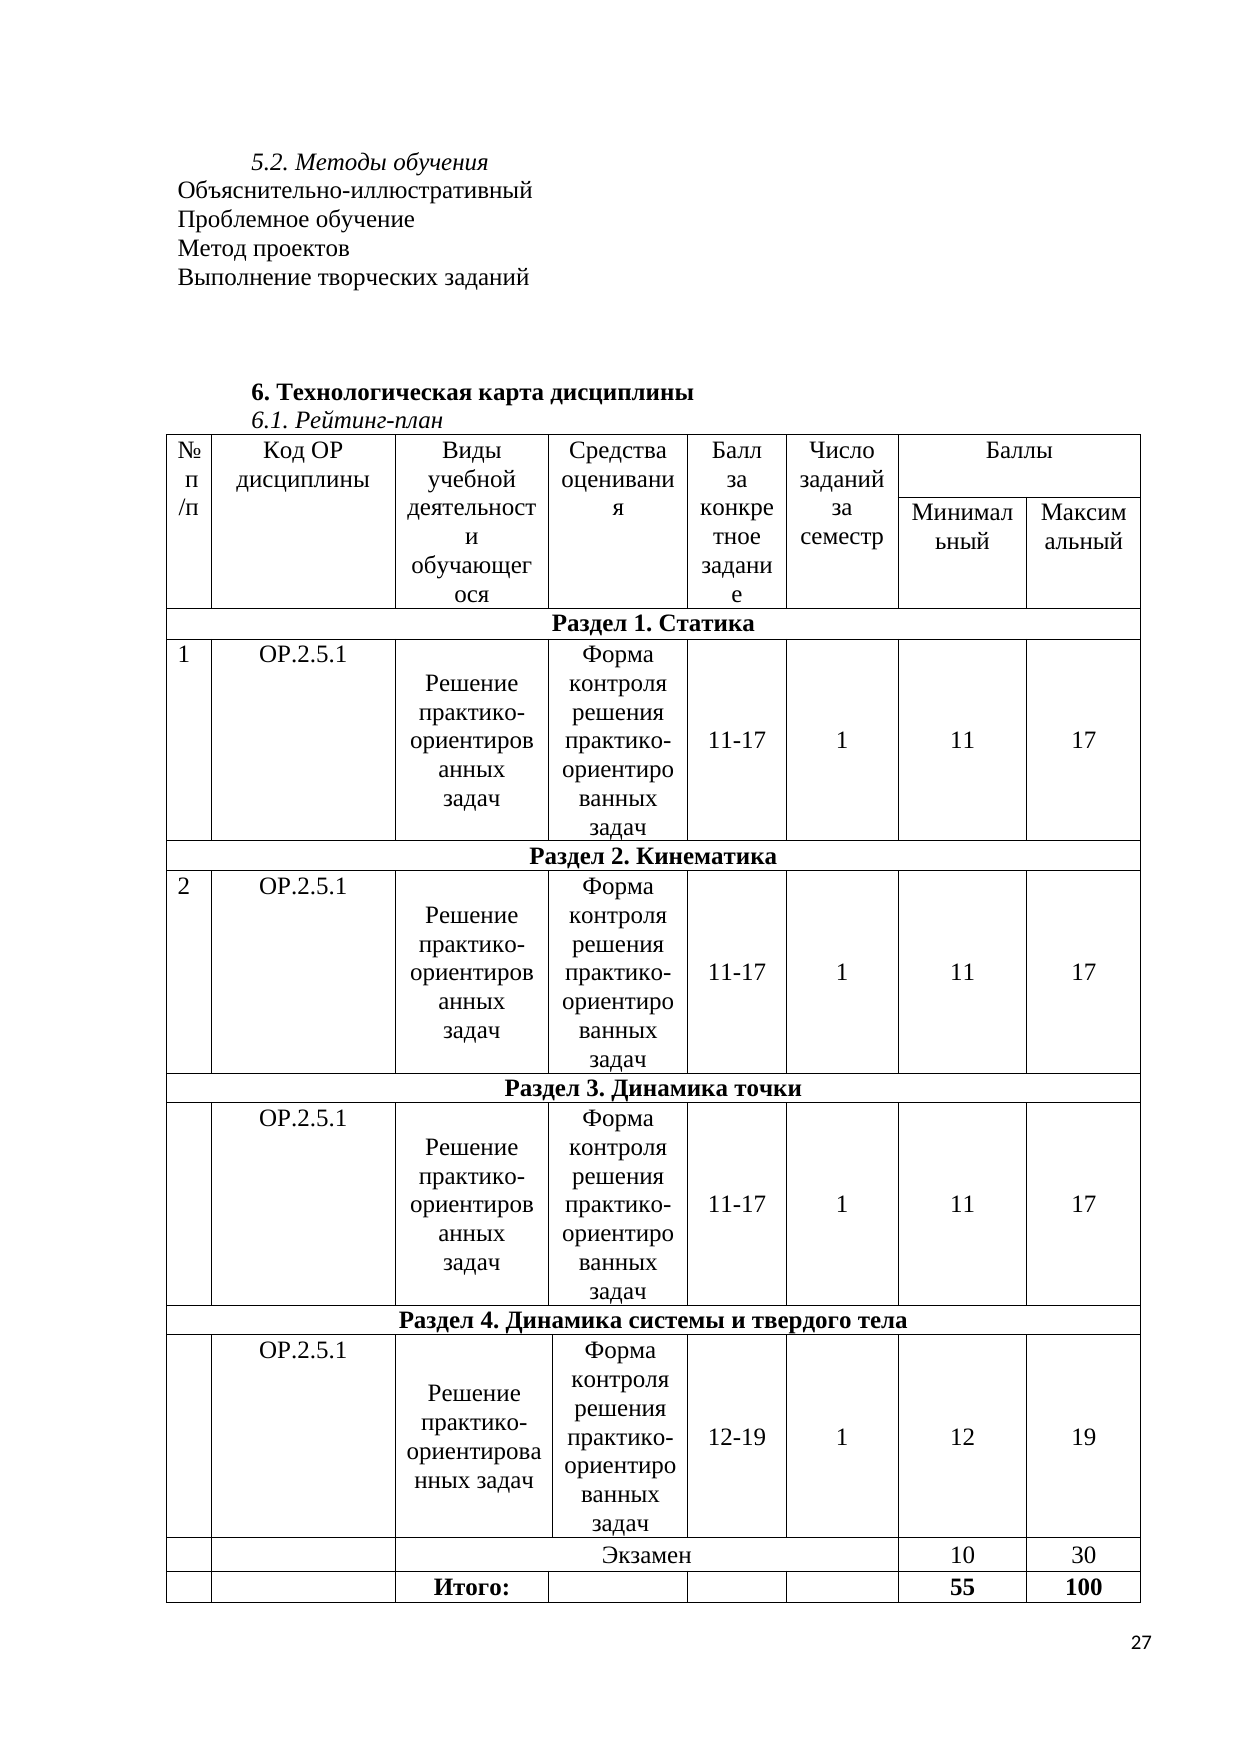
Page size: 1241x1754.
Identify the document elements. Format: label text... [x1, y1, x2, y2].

text 6. Технологическая карта дисциплины [177, 377, 1152, 406]
table_cell 11 [899, 640, 1026, 840]
table_cell 1 [787, 640, 898, 840]
table_cell ОР.2.5.1 [212, 640, 395, 840]
table_cell [212, 1538, 395, 1571]
text 5.2. Методы обучения [177, 147, 1152, 176]
table_cell Решение практико-ориентированных задач [396, 640, 548, 840]
text Проблемное обучение [177, 204, 1152, 233]
table_cell 11 [899, 1103, 1026, 1304]
table_cell 11-17 [688, 1103, 786, 1304]
table_cell Форма контроля решения практико-ориентированных задач [549, 640, 687, 840]
table_cell 17 [1027, 640, 1140, 840]
table_header Балл за конкретное задание [688, 435, 786, 607]
text Объяснительно-иллюстративный [177, 176, 1152, 204]
table_cell ОР.2.5.1 [212, 1103, 395, 1304]
table_cell 55 [899, 1572, 1026, 1602]
table_cell Форма контроля решения практико-ориентированных задач [553, 1335, 687, 1537]
table_cell Решение практико-ориентированных задач [396, 871, 548, 1072]
table_header Код ОР дисциплины [212, 435, 395, 607]
table_cell Раздел 4. Динамика системы и твердого тела [167, 1306, 1140, 1334]
table_cell [787, 1572, 898, 1602]
table_cell Раздел 1. Статика [167, 609, 1140, 639]
table_cell 10 [899, 1538, 1026, 1571]
table_header Виды учебной деятельности обучающегося [396, 435, 548, 607]
table_cell 11 [899, 871, 1026, 1072]
table_cell Решение практико-ориентированных задач [396, 1103, 548, 1304]
text Выполнение творческих заданий [177, 262, 1152, 291]
table_cell Решение практико-ориентированных задач [396, 1335, 552, 1537]
table_cell 1 [787, 1103, 898, 1304]
table_cell [212, 1572, 395, 1602]
table_cell 17 [1027, 871, 1140, 1072]
table_cell 11-17 [688, 871, 786, 1072]
text 6.1. Рейтинг-план [177, 406, 1152, 434]
table_cell Раздел 3. Динамика точки [167, 1074, 1140, 1102]
table_header № п/п [167, 435, 211, 607]
table_cell 12-19 [688, 1335, 786, 1537]
table_cell [167, 1335, 211, 1537]
text Метод проектов [177, 233, 1152, 262]
table_cell 1 [167, 640, 211, 840]
table_cell 1 [787, 871, 898, 1072]
table_cell 100 [1027, 1572, 1140, 1602]
table_header Число заданий за семестр [787, 435, 898, 607]
table_cell Итого: [396, 1572, 548, 1602]
table_cell [167, 1572, 211, 1602]
table_cell 2 [167, 871, 211, 1072]
table_cell Форма контроля решения практико-ориентированных задач [549, 871, 687, 1072]
table_cell Форма контроля решения практико-ориентированных задач [549, 1103, 687, 1304]
table_cell [549, 1572, 687, 1602]
table_cell Раздел 2. Кинематика [167, 841, 1140, 870]
table_header Средства оценивания [549, 435, 687, 607]
table_cell 30 [1027, 1538, 1140, 1571]
table_cell Максимальный [1027, 498, 1140, 607]
table_cell [167, 1538, 211, 1571]
table_cell 11-17 [688, 640, 786, 840]
table_cell Минимальный [899, 498, 1026, 607]
table_cell 17 [1027, 1103, 1140, 1304]
table_cell Экзамен [396, 1538, 898, 1571]
table_cell [167, 1103, 211, 1304]
table_cell ОР.2.5.1 [212, 871, 395, 1072]
table_cell 19 [1027, 1335, 1140, 1537]
table_cell ОР.2.5.1 [212, 1335, 395, 1537]
table_cell 12 [899, 1335, 1026, 1537]
table_cell [688, 1572, 786, 1602]
table_header Баллы [899, 435, 1140, 497]
table_cell 1 [787, 1335, 898, 1537]
